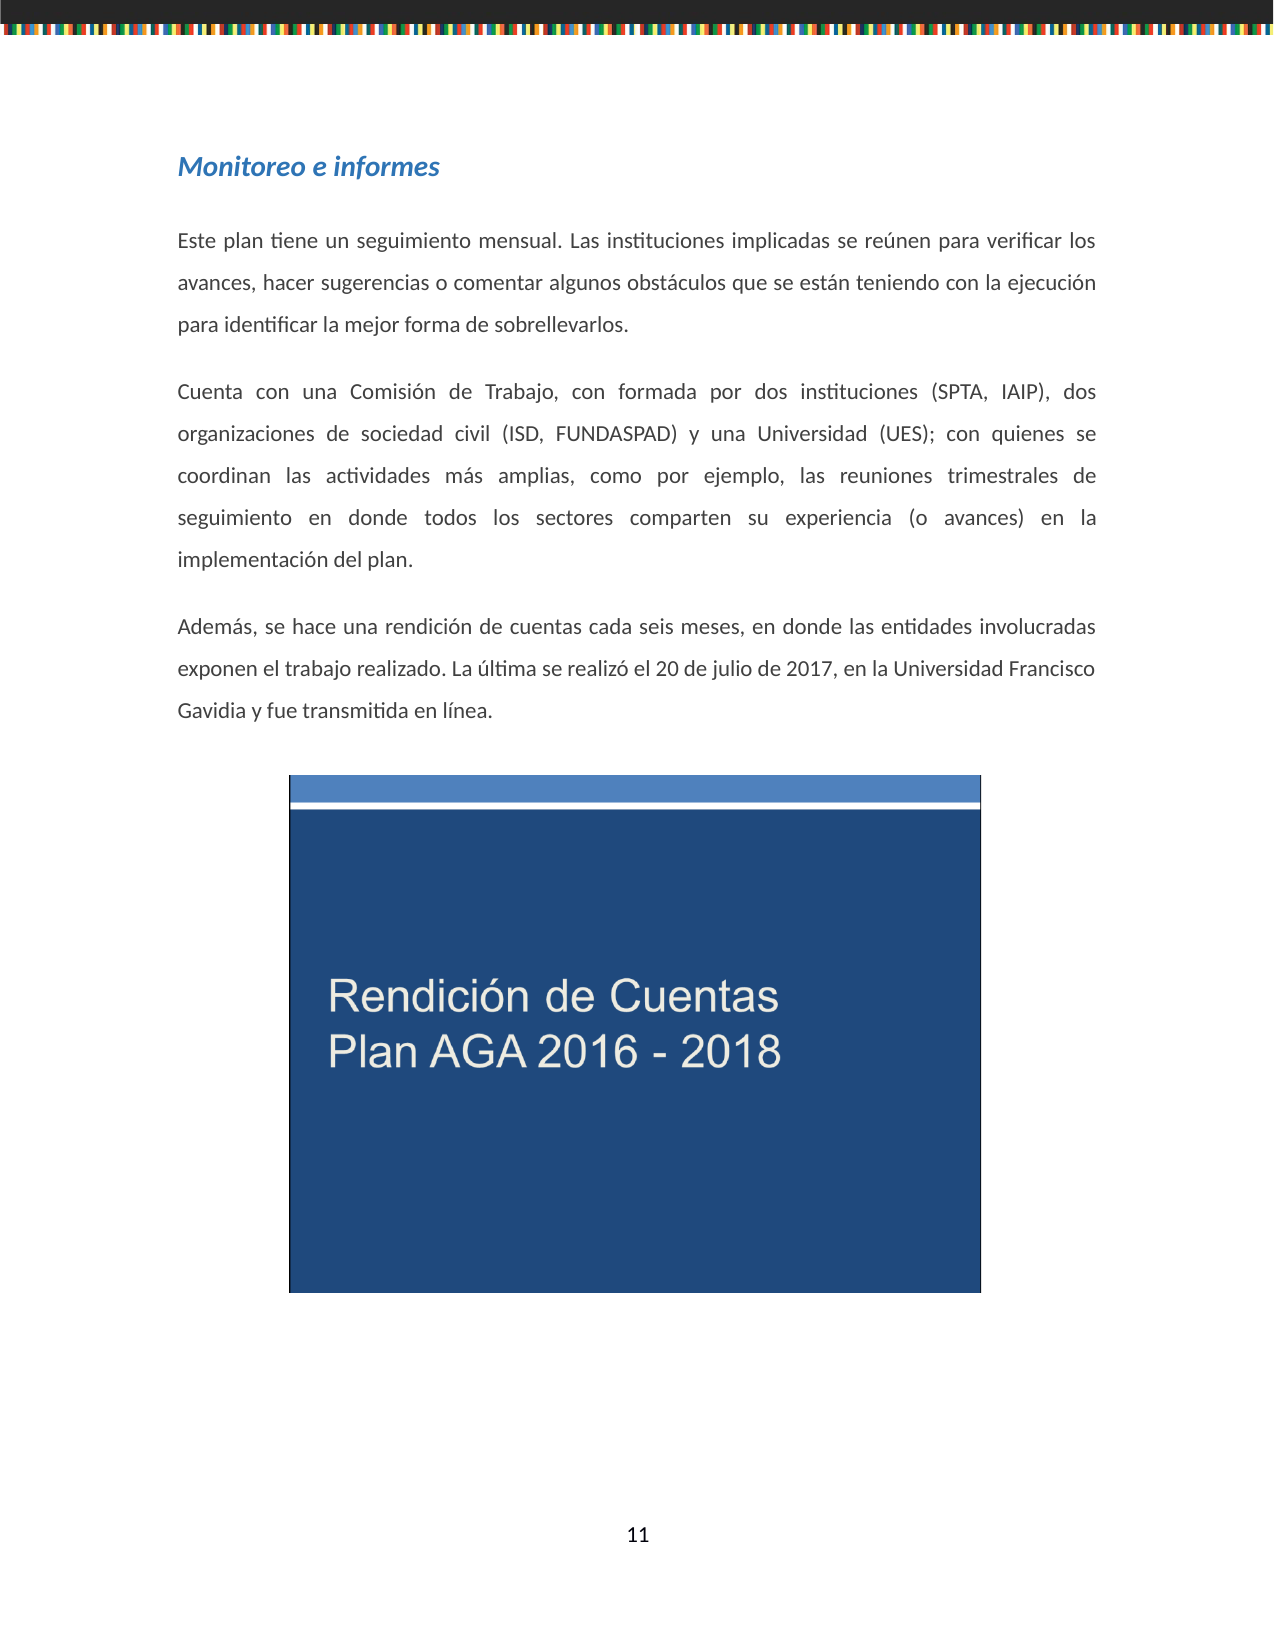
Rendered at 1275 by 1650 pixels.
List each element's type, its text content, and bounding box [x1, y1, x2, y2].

picture [289, 775, 982, 1293]
text Además, se hace una rendición de cuentas cada seis meses, en donde las entidades involucradas exponen el trabajo realizado. La última se realizó el 20 de julio de 2017, en la Universidad Francisco Gavidia y fue transmitida en línea. [177, 612, 1098, 724]
subtitle Monitoreo e informes [177, 148, 1098, 183]
text Este plan tiene un seguimiento mensual. Las instituciones implicadas se reúnen para verificar los avances, hacer sugerencias o comentar algunos obstáculos que se están teniendo con la ejecución para identificar la mejor forma de sobrellevarlos. [177, 226, 1098, 338]
text Cuenta con una Comisión de Trabajo, con formada por dos instituciones (SPTA, IAIP), dos organizaciones de sociedad civil (ISD, FUNDASPAD) y una Universidad (UES); con quienes se coordinan las actividades más amplias, como por ejemplo, las reuniones trimestrales de seguimiento en donde todos los sectores comparten su experiencia (o avances) en la implementación del plan. [177, 377, 1098, 573]
